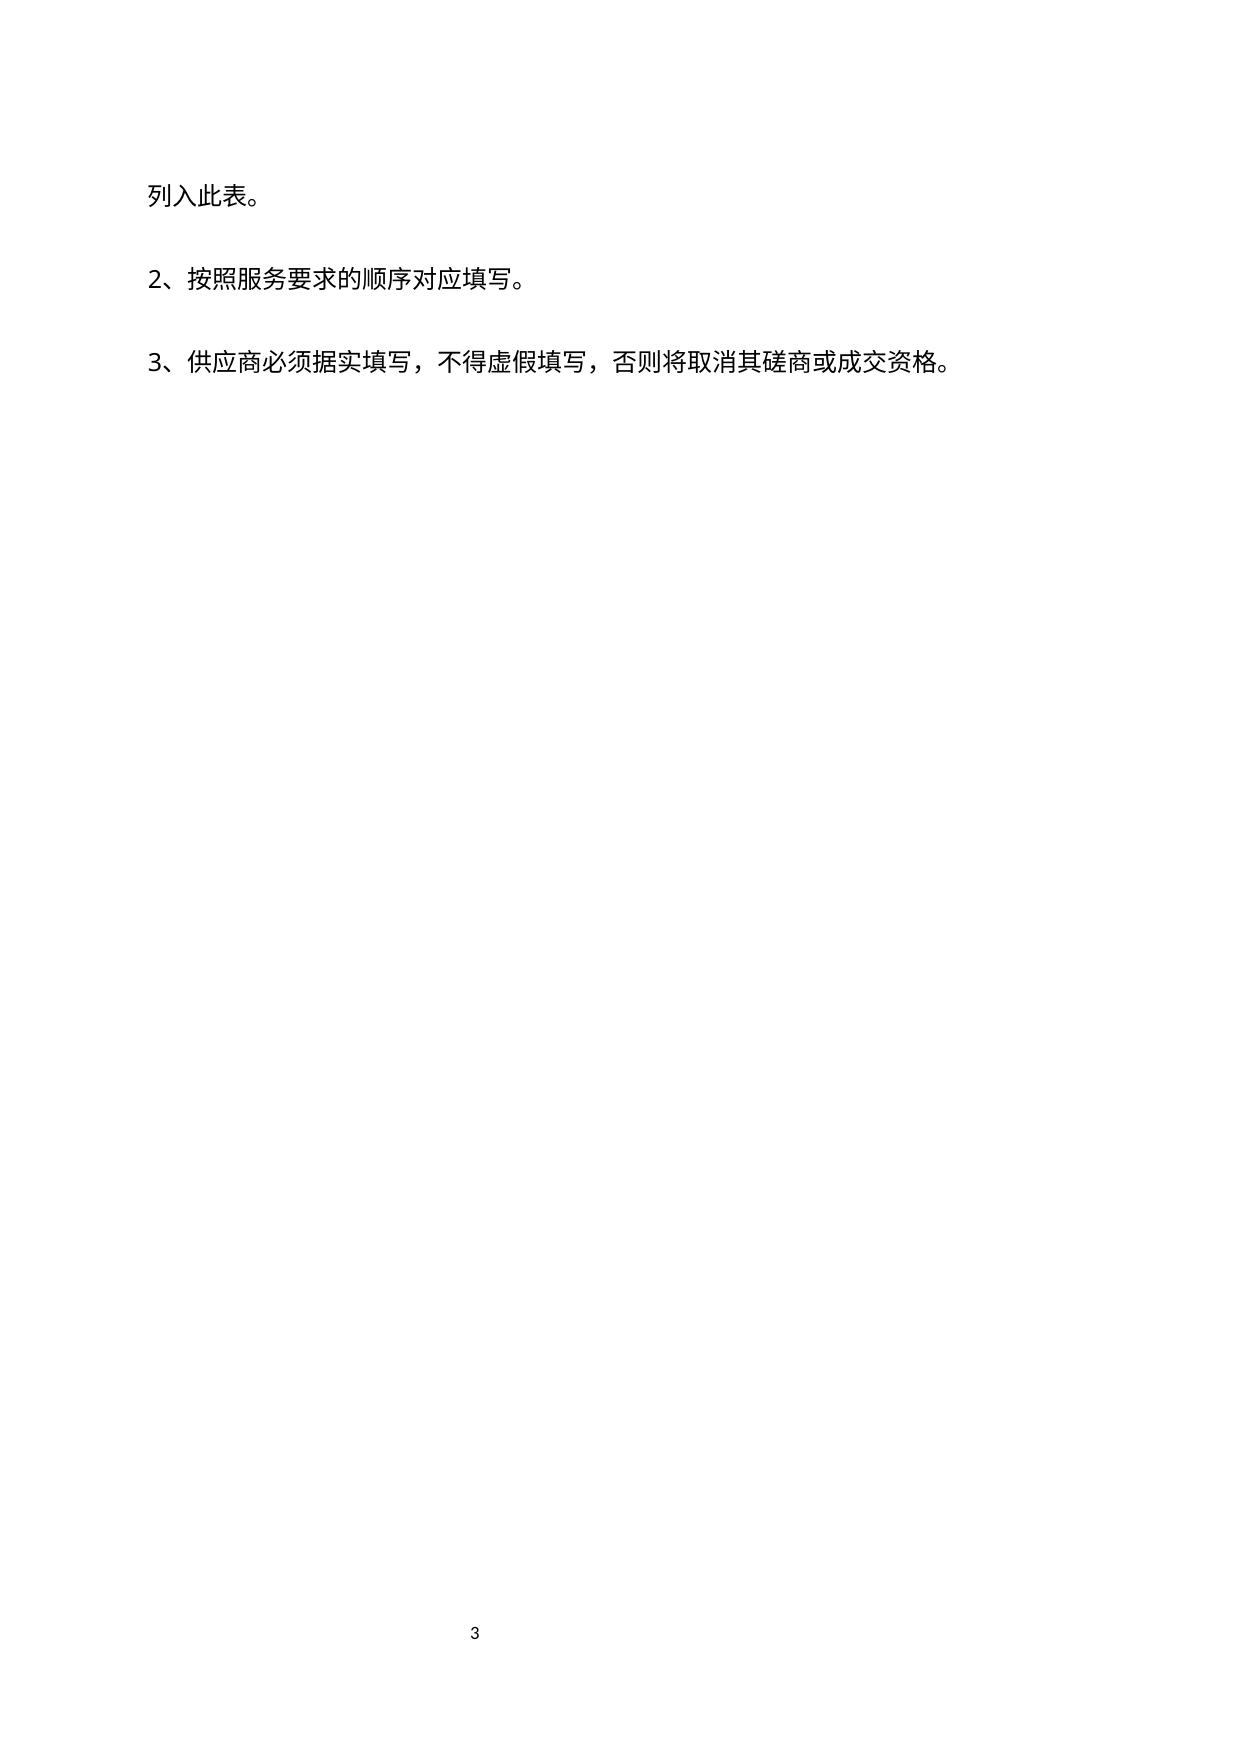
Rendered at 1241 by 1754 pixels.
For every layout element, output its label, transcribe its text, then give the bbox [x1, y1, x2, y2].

text 2、按照服务要求的顺序对应填写。 [148, 245, 1093, 310]
text 3、供应商必须据实填写，不得虚假填写，否则将取消其磋商或成交资格。附表2 本项目拟投入人员汇总表 [148, 328, 1093, 393]
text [148, 162, 1093, 227]
